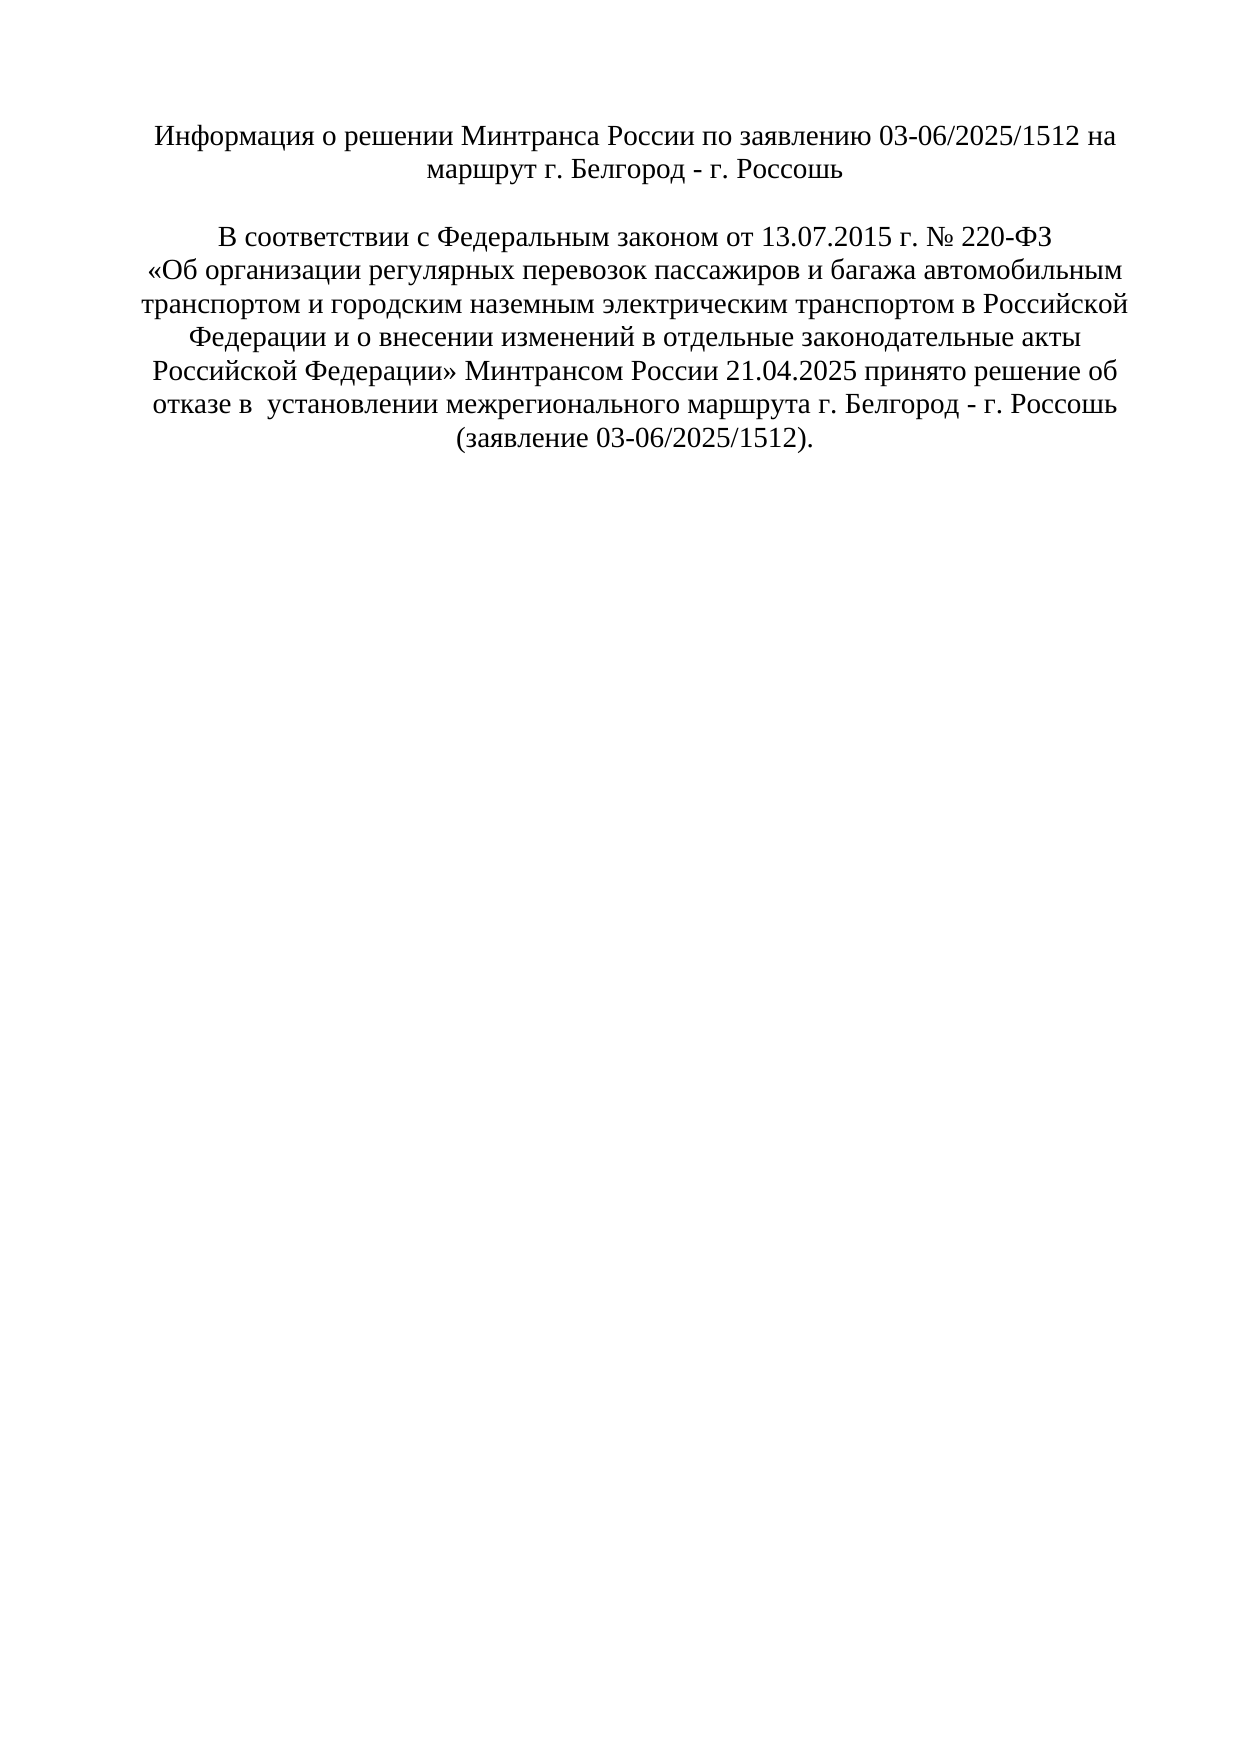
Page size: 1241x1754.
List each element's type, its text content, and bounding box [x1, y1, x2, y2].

text В соответствии с Федеральным законом от 13.07.2015 г. № 220-ФЗ «Об организации регулярных перевозок пассажиров и багажа автомобильным транспортом и городским наземным электрическим транспортом в Российской Федерации и о внесении изменений в отдельные законодательные акты Российской Федерации» Минтрансом России 21.04.2025 принято решение об отказе в установлении межрегионального маршрута г. Белгород - г. Россошь (заявление 03-06/2025/1512). [118, 219, 1152, 453]
text Информация о решении Минтранса России по заявлению 03-06/2025/1512 на маршрут г. Белгород - г. Россошь [118, 118, 1152, 185]
